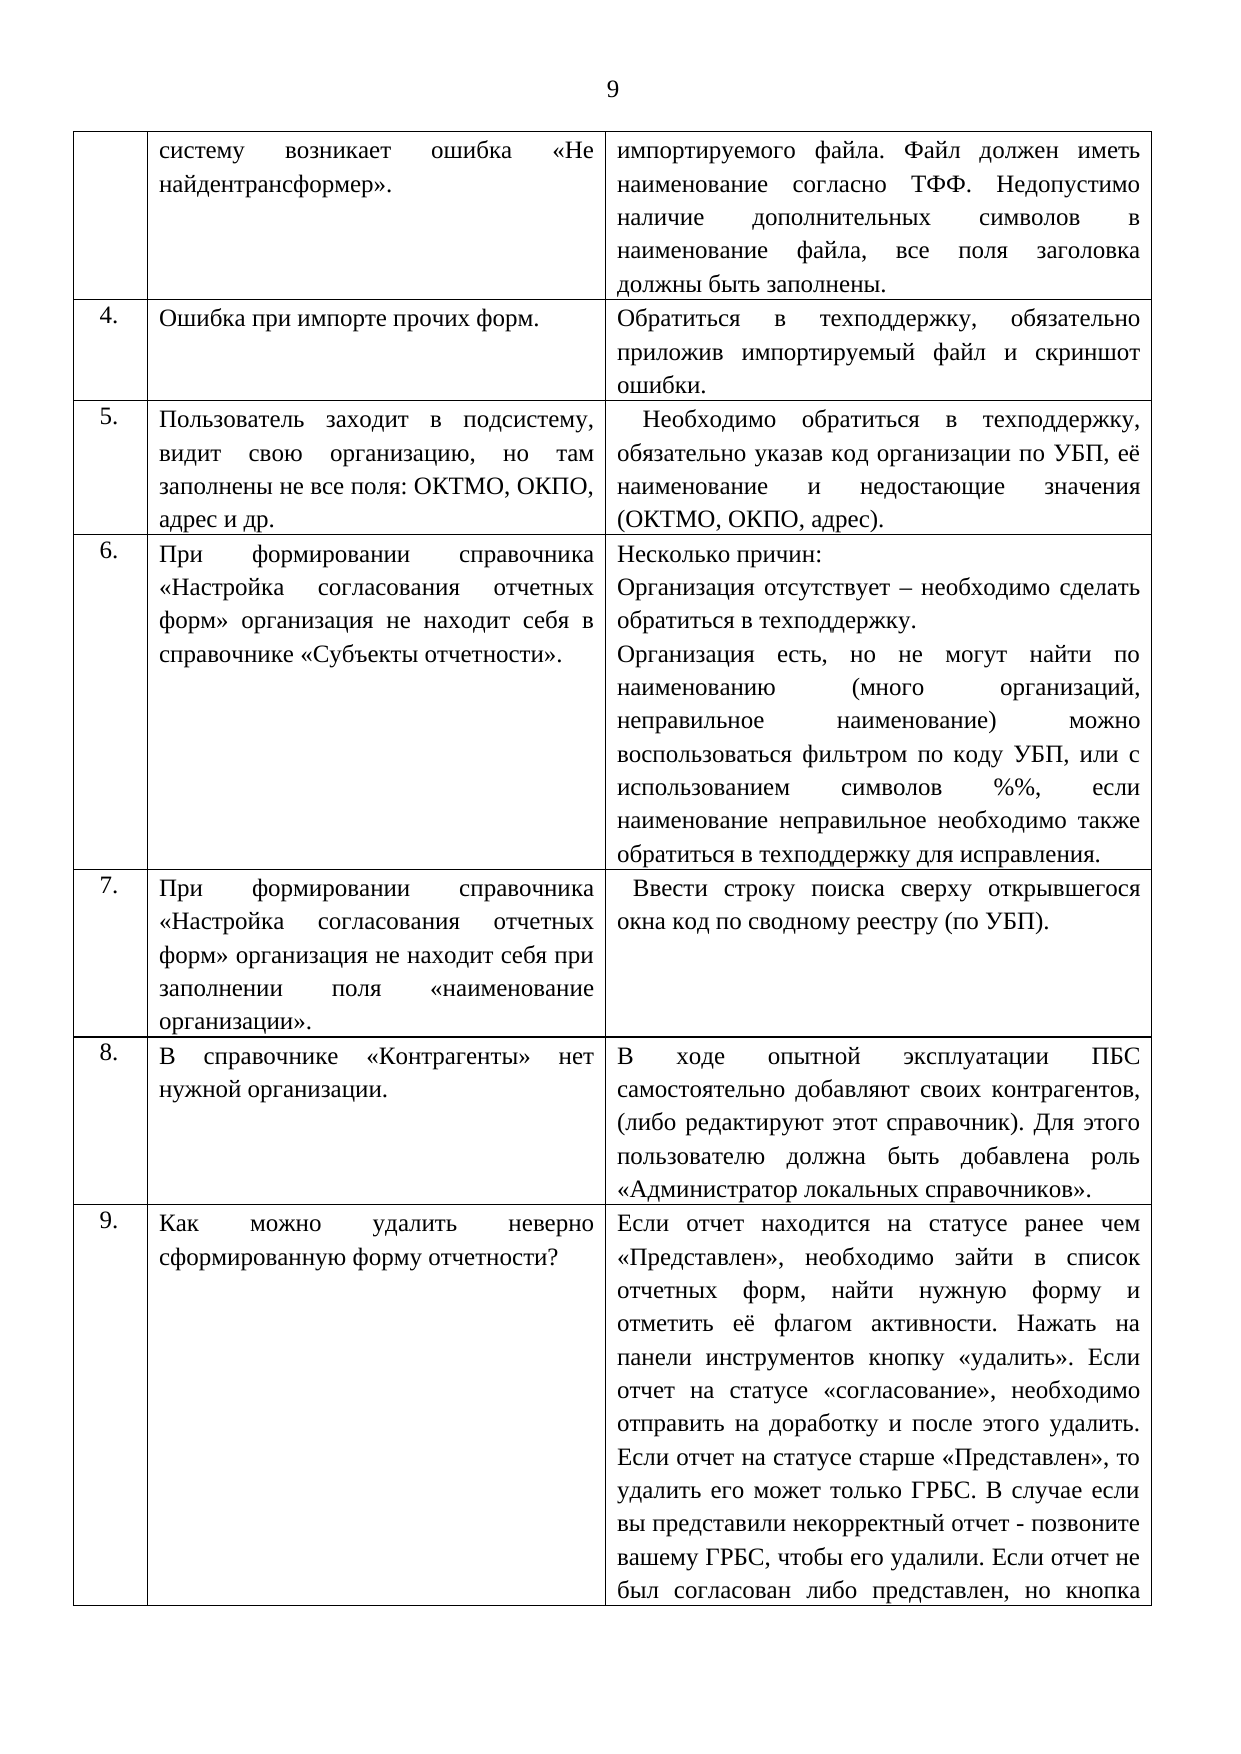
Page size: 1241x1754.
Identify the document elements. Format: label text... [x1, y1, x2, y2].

table_cell Ошибка при импорте прочих форм. [148, 300, 605, 400]
table_cell Пользователь заходит в подсистему, видит свою организацию, но там заполнены не все поля: ОКТМО, ОКПО, адрес и др. [148, 401, 605, 534]
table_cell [148, 1205, 605, 1605]
table_cell 8. [74, 1038, 147, 1204]
table_cell 9. [74, 1205, 147, 1605]
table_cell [148, 132, 605, 299]
table_cell Ввести строку поиска сверху открывшегося окна код по сводному реестру (по УБП). [606, 870, 1151, 1036]
table_cell В ходе опытной эксплуатации ПБС самостоятельно добавляют своих контрагентов, (либо редактируют этот справочник). Для этого пользователю должна быть добавлена роль «Администратор локальных справочников». [606, 1038, 1151, 1204]
table_cell 4. [74, 300, 147, 400]
table_cell При формировании справочника «Настройка согласования отчетных форм» организация не находит себя в справочнике «Субъекты отчетности». [148, 535, 605, 869]
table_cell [606, 132, 1151, 299]
table_cell 3. [74, 132, 147, 299]
table_cell 5. [74, 401, 147, 534]
table_cell Обратиться в техподдержку, обязательно приложив импортируемый файл и скриншот ошибки. [606, 300, 1151, 400]
table_cell 7. [74, 870, 147, 1036]
table_cell В справочнике «Контрагенты» нет нужной организации. [148, 1038, 605, 1204]
table_cell 6. [74, 535, 147, 869]
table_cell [606, 1205, 1151, 1605]
table_cell Необходимо обратиться в техподдержку, обязательно указав код организации по УБП, её наименование и недостающие значения (ОКТМО, ОКПО, адрес). [606, 401, 1151, 534]
table_cell При формировании справочника «Настройка согласования отчетных форм» организация не находит себя при заполнении поля «наименование организации». [148, 870, 605, 1036]
table_cell Несколько причин: Организация отсутствует – необходимо сделать обратиться в техподдержку. Организация есть, но не могут найти по наименованию (много организаций, неправильное наименование) можно воспользоваться фильтром по коду УБП, или с использованием символов %%, если наименование неправильное необходимо также обратиться в техподдержку для исправления. [606, 535, 1151, 869]
